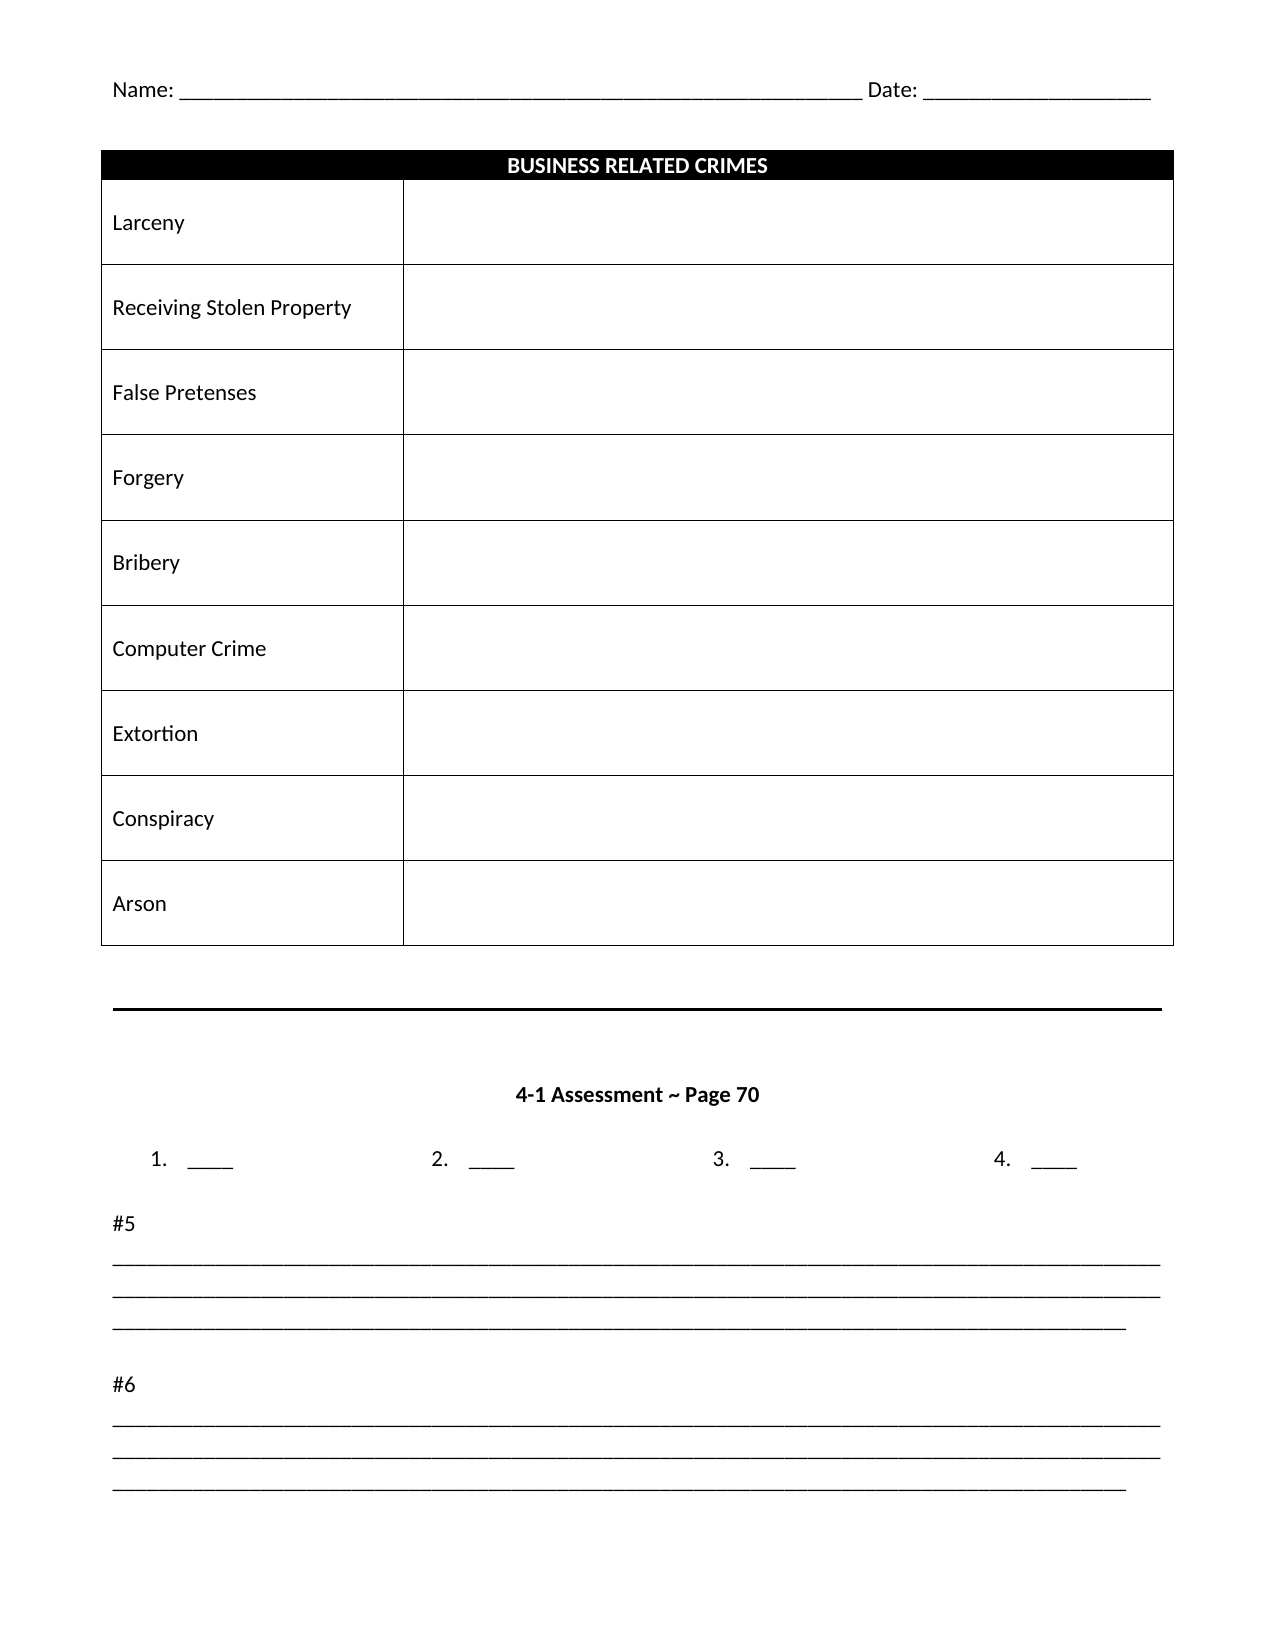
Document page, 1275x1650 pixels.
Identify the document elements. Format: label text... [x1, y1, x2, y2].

table_cell [404, 521, 1173, 604]
table_cell [404, 435, 1173, 519]
table_cell [404, 861, 1173, 945]
table_cell Arson [102, 861, 403, 945]
text _________________________________________________________________________________________________________________________________________________________________________________________________________________________________________________________________________________ [112, 1402, 1162, 1494]
table_cell Receiving Stolen Property [102, 265, 403, 349]
table_cell [404, 606, 1173, 690]
text 4-1 Assessment ~ Page 70 [112, 1080, 1162, 1108]
table_cell [404, 691, 1173, 775]
text #5 _________________________________________________________________________________________________________________________________________________________________________________________________________________________________________________________________________________ [112, 1209, 1162, 1333]
text #6 [112, 1370, 1162, 1398]
table_cell Larceny [102, 180, 403, 264]
table_cell Computer Crime [102, 606, 403, 690]
table_header BUSINESS RELATED CRIMES [102, 151, 1173, 179]
table_cell [404, 265, 1173, 349]
table_cell [404, 180, 1173, 264]
table_cell [404, 776, 1173, 860]
table_cell [404, 350, 1173, 434]
list ____ [712, 1144, 881, 1172]
list ____ [994, 1144, 1162, 1172]
list ____ [150, 1144, 319, 1172]
table_cell False Pretenses [102, 350, 403, 434]
table_cell Extortion [102, 691, 403, 775]
table_cell Forgery [102, 435, 403, 519]
table_cell Bribery [102, 521, 403, 604]
table_cell Conspiracy [102, 776, 403, 860]
list ____ [431, 1144, 600, 1172]
